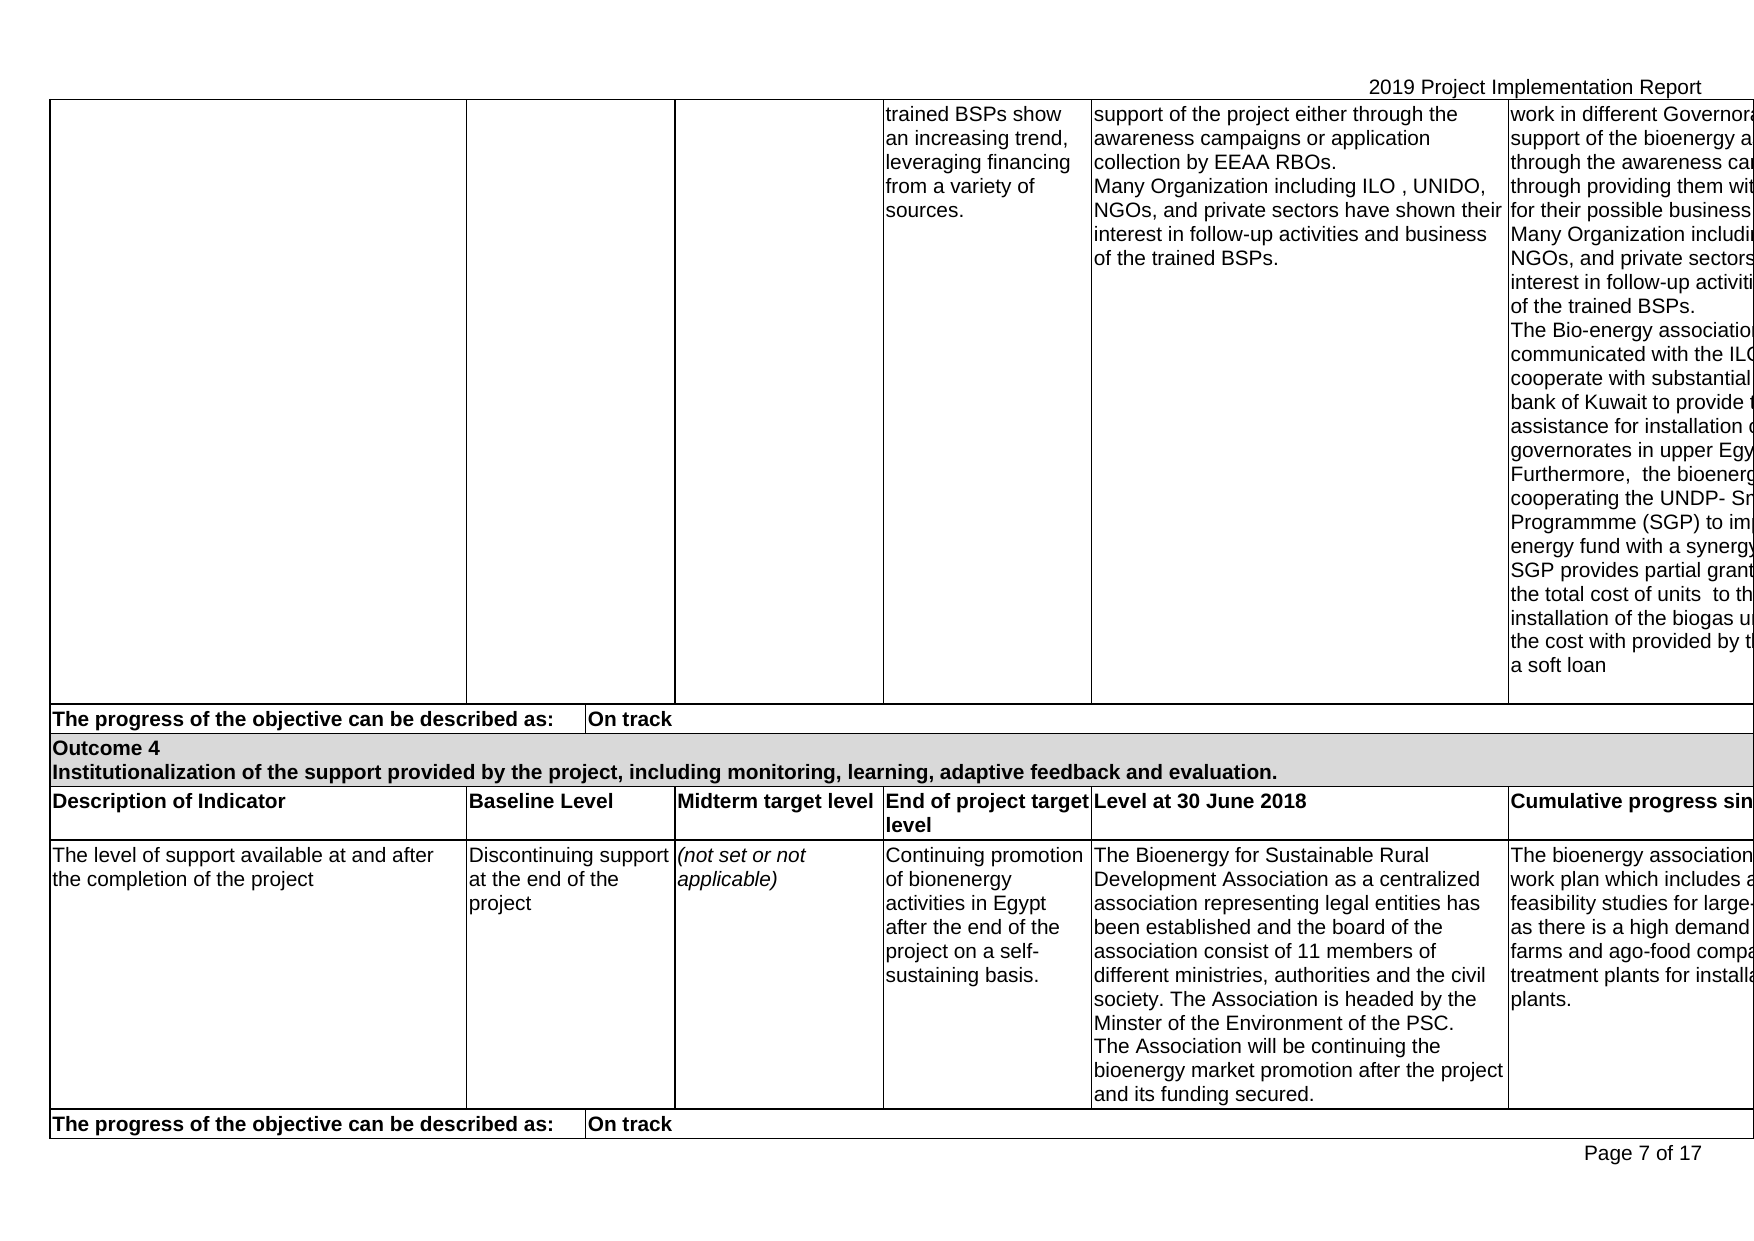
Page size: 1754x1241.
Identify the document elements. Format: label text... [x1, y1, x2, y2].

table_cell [676, 100, 883, 703]
table_cell Continuing promotion of bionenergy activities in Egypt after the end of the project on a self-sustaining basis. [884, 841, 1091, 1108]
table_cell Outcome 4 Institutionalization of the support provided by the project, including monitoring, learning, adaptive feedback and evaluation. [51, 734, 1753, 786]
table_cell Discontinuing support at the end of the project [467, 841, 674, 1108]
table_cell End of project target level [884, 787, 1091, 839]
table_cell On track [586, 1110, 1753, 1138]
table_cell (not set or not applicable) [676, 841, 883, 1108]
table_cell Baseline Level [467, 787, 674, 839]
table_cell The level of support available at and after the completion of the project [51, 841, 466, 1108]
table_cell Cumulative progress since project start [1509, 787, 1753, 839]
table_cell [467, 100, 674, 703]
table_cell On track [586, 705, 1753, 733]
table_cell Level at 30 June 2018 [1092, 787, 1508, 839]
table_cell The progress of the objective can be described as: [51, 1110, 585, 1138]
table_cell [1092, 100, 1508, 703]
table_cell The Bioenergy for Sustainable Rural Development Association as a centralized association representing legal entities has been established and the board of the association consist of 11 members of different ministries, authorities and the civil society. The Association is headed by the Minster of the Environment of the PSC. The Association will be continuing the bioenergy market promotion after the project and its funding secured. [1092, 841, 1508, 1108]
table_cell Midterm target level [676, 787, 883, 839]
table_cell Description of Indicator [51, 787, 466, 839]
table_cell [1509, 100, 1753, 703]
table_cell The progress of the objective can be described as: [51, 705, 585, 733]
table_cell The bioenergy association has developed its work plan which includes also preparation of feasibility studies for large-scale biogas units as there is a high demand from large cow farms and ago-food companies and sewage treatment plants for installation of biogas plants. [1509, 841, 1753, 1108]
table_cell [884, 100, 1091, 703]
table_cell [51, 100, 466, 703]
